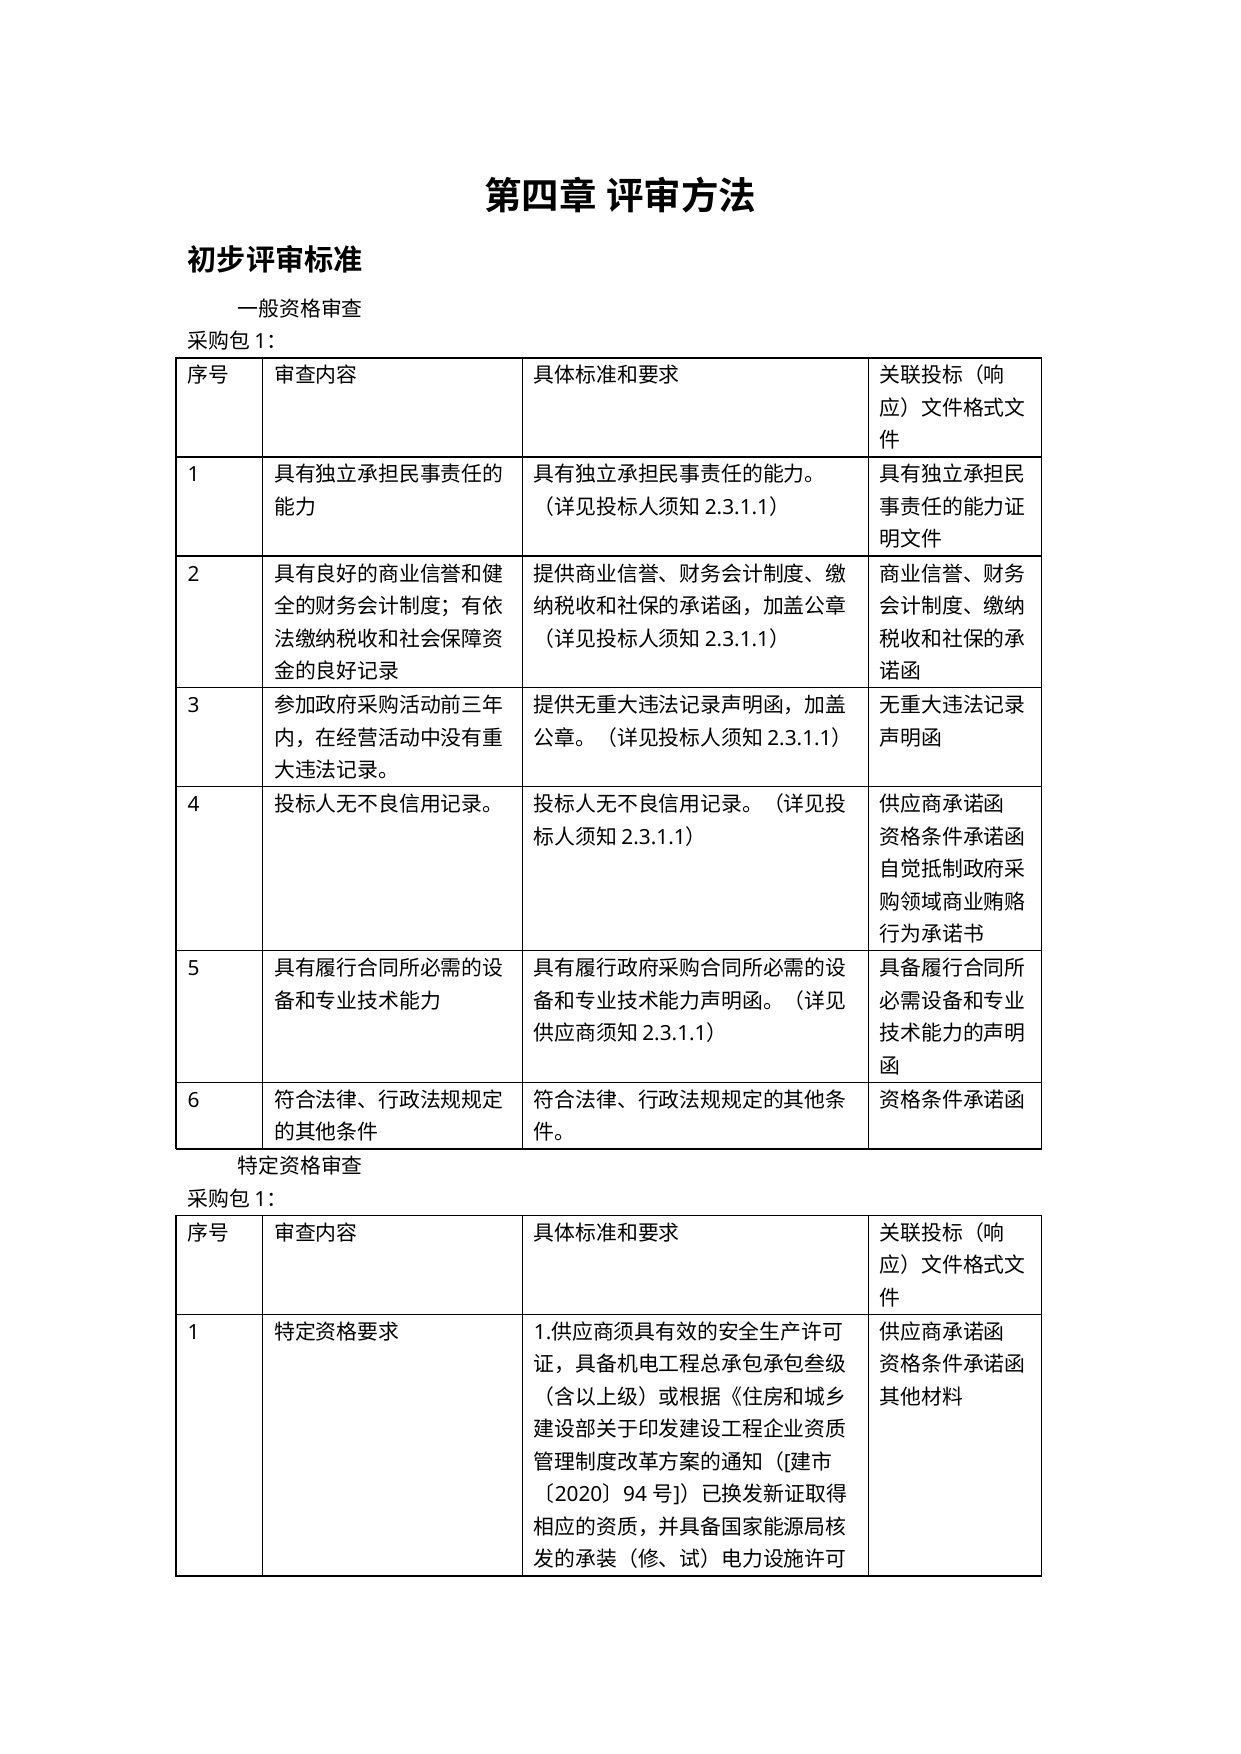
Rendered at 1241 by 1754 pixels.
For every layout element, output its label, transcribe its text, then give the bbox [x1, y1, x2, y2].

table_cell 具有独立承担民事责任的能力证明文件 [869, 458, 1041, 555]
text 初步评审标准 [187, 227, 1053, 292]
table_header 具体标准和要求 [523, 359, 868, 456]
table_cell 具有履行政府采购合同所必需的设备和专业技术能力声明函。（详见供应商须知2.3.1.1） [523, 951, 868, 1081]
table_cell 无重大违法记录声明函 [869, 688, 1041, 786]
text 特定资格审查 [187, 1149, 1053, 1182]
table_cell 资格条件承诺函 [869, 1083, 1041, 1148]
table_cell 供应商承诺函 资格条件承诺函 其他材料 [869, 1315, 1041, 1575]
text 采购包1： [187, 324, 1053, 357]
table_header 具体标准和要求 [523, 1216, 868, 1313]
table_cell 2 [177, 557, 262, 687]
table_header 审查内容 [263, 1216, 522, 1313]
table_cell 5 [177, 951, 262, 1081]
table_cell 具有良好的商业信誉和健全的财务会计制度；有依法缴纳税收和社会保障资金的良好记录 [263, 557, 522, 687]
table_cell 具有独立承担民事责任的能力。（详见投标人须知2.3.1.1） [523, 458, 868, 555]
table_cell 投标人无不良信用记录。（详见投标人须知2.3.1.1） [523, 787, 868, 950]
table_cell 1 [177, 1315, 262, 1575]
table_cell 参加政府采购活动前三年内，在经营活动中没有重大违法记录。 [263, 688, 522, 786]
table_header 序号 [177, 1216, 262, 1313]
table_cell 3 [177, 688, 262, 786]
table_cell 具备履行合同所必需设备和专业技术能力的声明函 [869, 951, 1041, 1081]
table_cell 提供无重大违法记录声明函，加盖公章。（详见投标人须知2.3.1.1） [523, 688, 868, 786]
table_cell 供应商承诺函 资格条件承诺函 自觉抵制政府采购领域商业贿赂行为承诺书 [869, 787, 1041, 950]
text 第四章 评审方法 [187, 162, 1053, 227]
table_header 序号 [177, 359, 262, 456]
table_cell 1 [177, 458, 262, 555]
table_header 审查内容 [263, 359, 522, 456]
table_header 关联投标（响应）文件格式文件 [869, 359, 1041, 456]
table_cell 符合法律、行政法规规定的其他条件。 [523, 1083, 868, 1148]
table_cell 符合法律、行政法规规定的其他条件 [263, 1083, 522, 1148]
table_cell 投标人无不良信用记录。 [263, 787, 522, 950]
table_cell 具有独立承担民事责任的能力 [263, 458, 522, 555]
table_cell 具有履行合同所必需的设备和专业技术能力 [263, 951, 522, 1081]
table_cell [523, 1315, 868, 1575]
table_cell 4 [177, 787, 262, 950]
table_cell 特定资格要求 [263, 1315, 522, 1575]
table_header 关联投标（响应）文件格式文件 [869, 1216, 1041, 1313]
table_cell 6 [177, 1083, 262, 1148]
table_cell 提供商业信誉、财务会计制度、缴纳税收和社保的承诺函，加盖公章（详见投标人须知2.3.1.1） [523, 557, 868, 687]
text 采购包1： [187, 1182, 1053, 1214]
table_cell 商业信誉、财务会计制度、缴纳税收和社保的承诺函 [869, 557, 1041, 687]
text 一般资格审查 [187, 292, 1053, 324]
